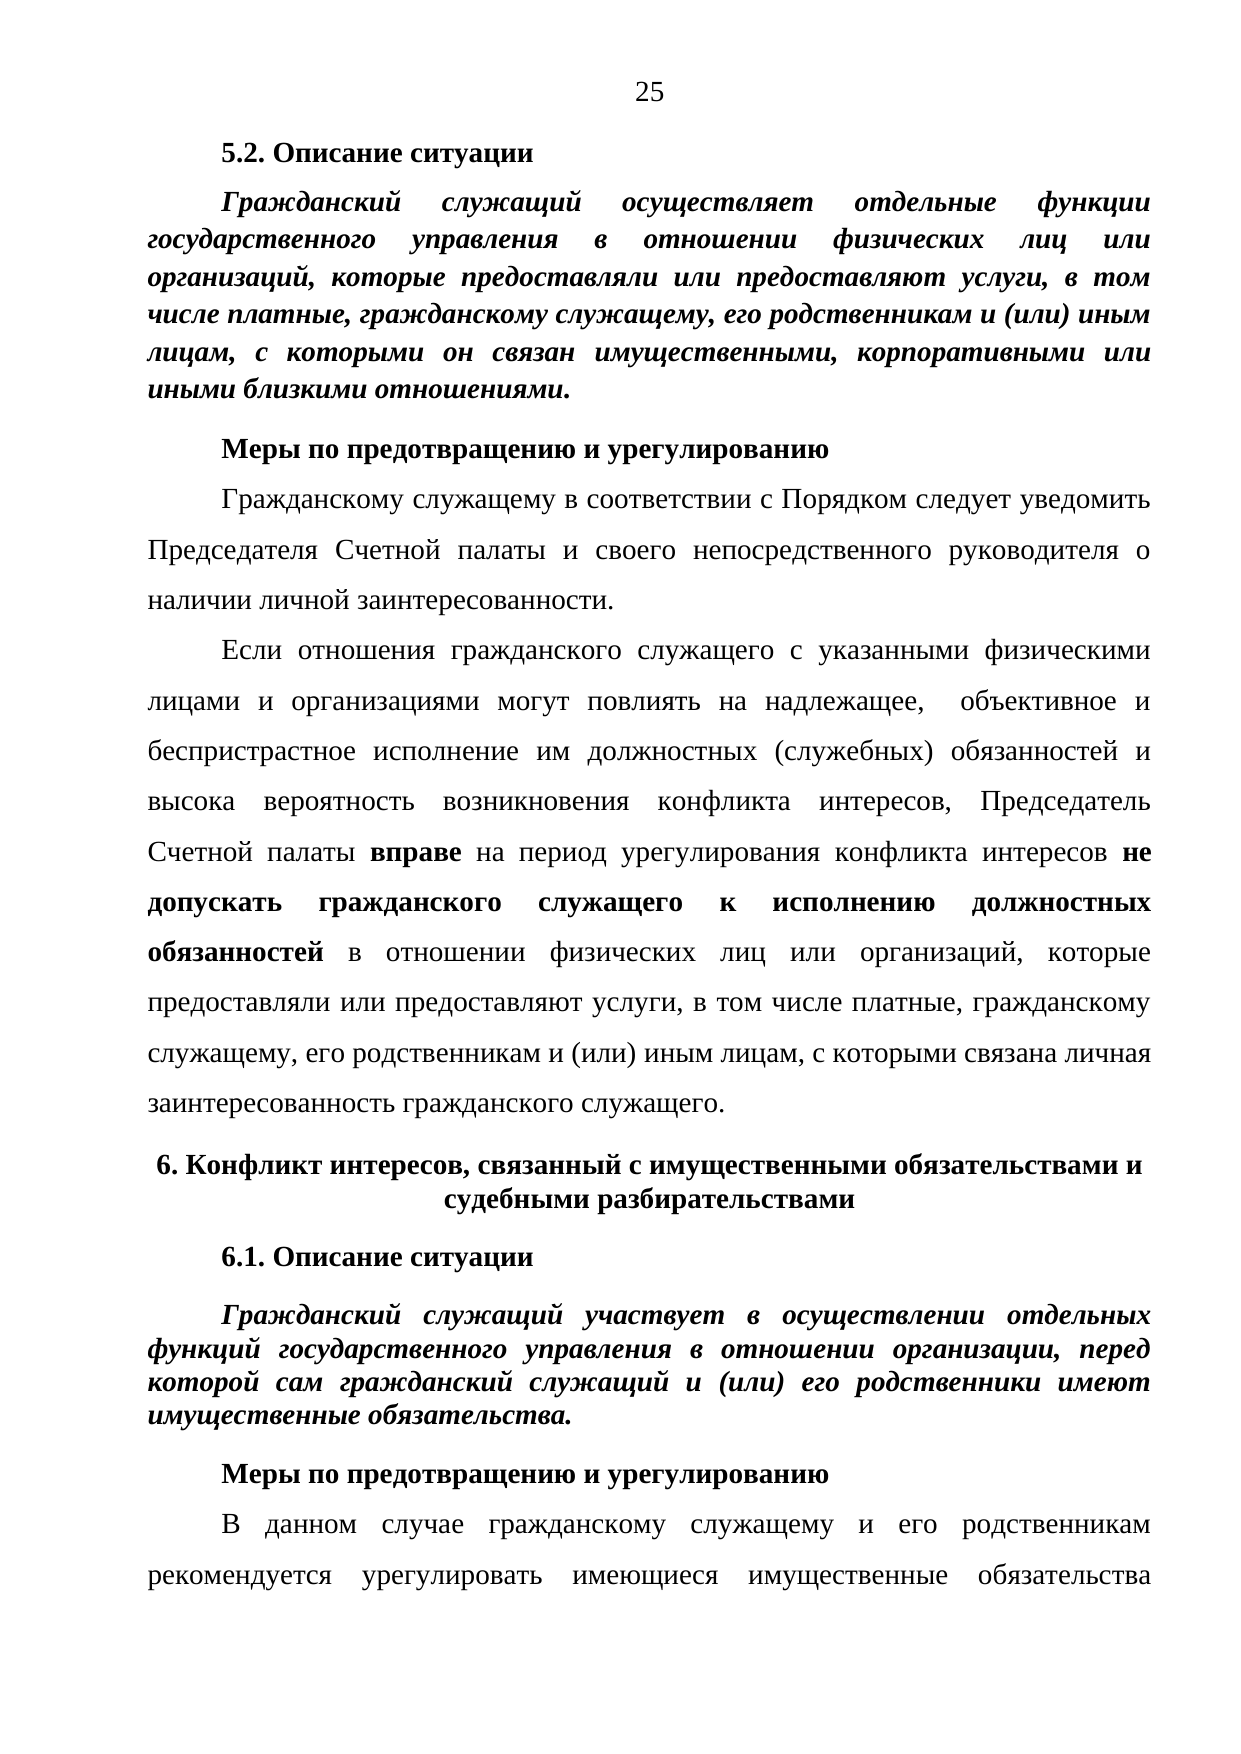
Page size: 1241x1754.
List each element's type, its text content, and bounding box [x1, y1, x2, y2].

text Гражданский служащий осуществляет отдельные функции государственного управления в отношении физических лиц или организаций, которые предоставляли или предоставляют услуги, в том числе платные, гражданскому служащему, его родственникам и (или) иным лицам, с которыми он связан имущественными, корпоративными или иными близкими отношениями. [147, 181, 1152, 406]
text Гражданский служащий участвует в осуществлении отдельных функций государственного управления в отношении организации, перед которой сам гражданский служащий и (или) его родственники имеют имущественные обязательства. [147, 1298, 1152, 1431]
text Если отношения гражданского служащего с указанными физическими лицами и организациями могут повлиять на надлежащее, объективное и беспристрастное исполнение им должностных (служебных) обязанностей и высока вероятность возникновения конфликта интересов, Председатель Счетной палаты вправе на период урегулирования конфликта интересов не допускать гражданского служащего к исполнению должностных обязанностей в отношении физических лиц или организаций, которые предоставляли или предоставляют услуги, в том числе платные, гражданскому служащему, его родственникам и (или) иным лицам, с которыми связана личная заинтересованность гражданского служащего. [147, 632, 1152, 1119]
text Меры по предотвращению и урегулированию [147, 1456, 1152, 1490]
text Меры по предотвращению и урегулированию [147, 431, 1152, 465]
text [147, 1507, 1152, 1591]
text 6. Конфликт интересов, связанный с имущественными обязательствами и судебными разбирательствами [147, 1148, 1152, 1215]
text 6.1. Описание ситуации [147, 1240, 1152, 1273]
text 5.2. Описание ситуации [147, 135, 1152, 169]
text Гражданскому служащему в соответствии с Порядком следует уведомить Председателя Счетной палаты и своего непосредственного руководителя о наличии личной заинтересованности. [147, 481, 1152, 616]
